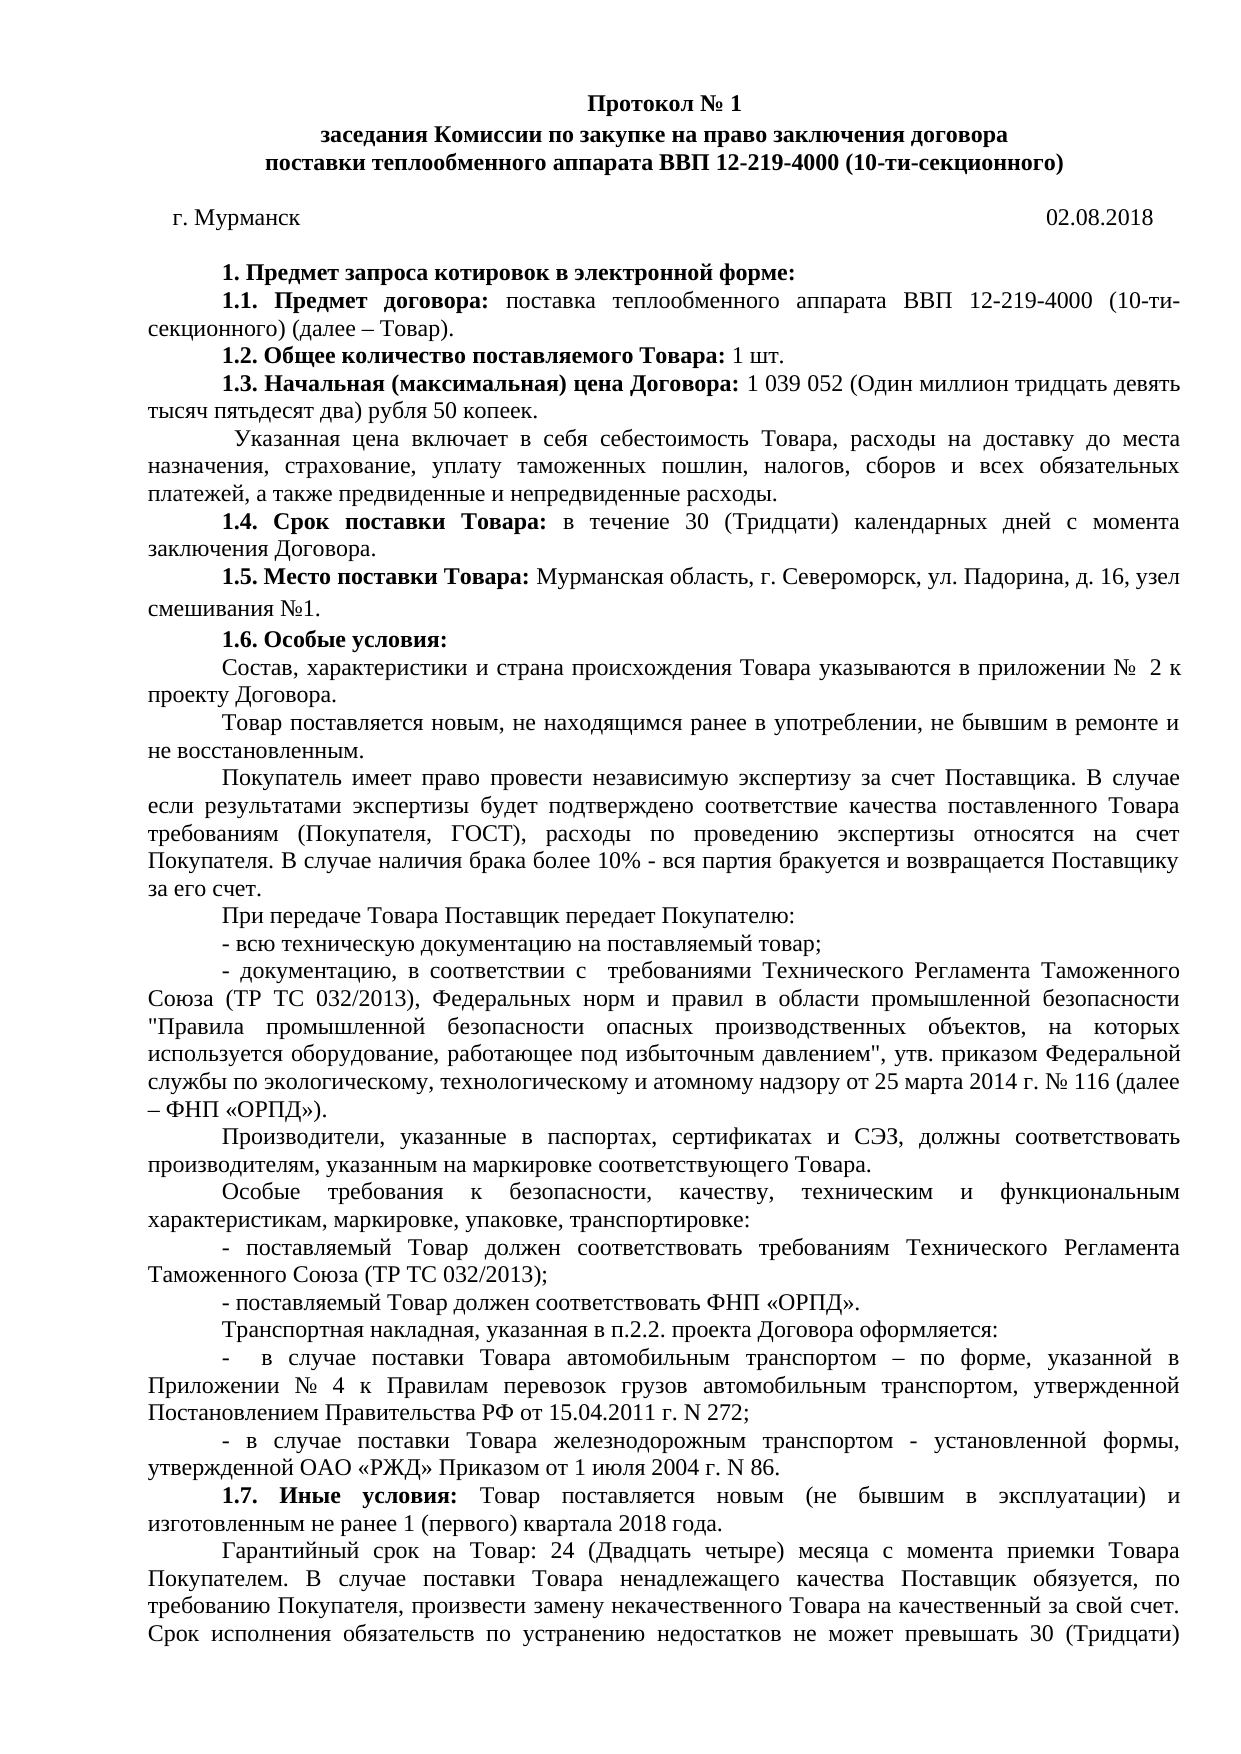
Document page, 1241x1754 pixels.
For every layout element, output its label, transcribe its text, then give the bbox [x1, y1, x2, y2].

text Товар поставляется новым, не находящимся ранее в употреблении, не бывшим в ремонте и не восстановленным. [148, 708, 1181, 763]
text Транспортная накладная, указанная в п.2.2. проекта Договора оформляется: [148, 1315, 1181, 1343]
text - поставляемый Товар должен соответствовать ФНП «ОРПД». [148, 1288, 1181, 1315]
text - в случае поставки Товара железнодорожным транспортом - установленной формы, утвержденной ОАО «РЖД» Приказом от 1 июля 2004 г. N 86. [148, 1426, 1181, 1481]
text При передаче Товара Поставщик передает Покупателю: [148, 901, 1181, 929]
text 1.1. Предмет договора: поставка теплообменного аппарата ВВП 12-219-4000 (10-ти-секционного) (далее – Товар). [148, 286, 1181, 341]
text 1.4. Срок поставки Товара: в течение 30 (Тридцати) календарных дней с момента заключения Договора. [148, 507, 1181, 562]
text Производители, указанные в паспортах, сертификатах и СЭЗ, должны соответствовать производителям, указанным на маркировке соответствующего Товара. [148, 1122, 1181, 1177]
text 1.2. Общее количество поставляемого Товара: 1 шт. [148, 341, 1181, 369]
text Особые требования к безопасности, качеству, техническим и функциональным характеристикам, маркировке, упаковке, транспортировке: [148, 1177, 1181, 1233]
text Указанная цена включает в себя себестоимость Товара, расходы на доставку до места назначения, страхование, уплату таможенных пошлин, налогов, сборов и всех обязательных платежей, а также предвиденные и непредвиденные расходы. [148, 424, 1181, 507]
text заседания Комиссии по закупке на право заключения договора [148, 120, 1181, 148]
text - поставляемый Товар должен соответствовать требованиям Технического Регламента Таможенного Союза (ТР ТС 032/2013); [148, 1233, 1181, 1288]
text 1.6. Особые условия: [148, 625, 1181, 653]
text г. Мурманск 02.08.2018 [148, 203, 1181, 231]
text Покупатель имеет право провести независимую экспертизу за счет Поставщика. В случае если результатами экспертизы будет подтверждено соответствие качества поставленного Товара требованиям (Покупателя, ГОСТ), расходы по проведению экспертизы относятся на счет Покупателя. В случае наличия брака более 10% - вся партия бракуется и возвращается Поставщику за его счет. [148, 763, 1181, 901]
text Протокол № 1 [148, 89, 1181, 116]
text 1.7. Иные условия: Товар поставляется новым (не бывшим в эксплуатации) и изготовленным не ранее 1 (первого) квартала 2018 года. [148, 1481, 1181, 1536]
text - в случае поставки Товара автомобильным транспортом – по форме, указанной в Приложении № 4 к Правилам перевозок грузов автомобильным транспортом, утвержденной Постановлением Правительства РФ от 15.04.2011 г. N 272; [148, 1343, 1181, 1426]
text - документацию, в соответствии с требованиями Технического Регламента Таможенного Союза (ТР ТС 032/2013), Федеральных норм и правил в области промышленной безопасности "Правила промышленной безопасности опасных производственных объектов, на которых используется оборудование, работающее под избыточным давлением", утв. приказом Федеральной службы по экологическому, технологическому и атомному надзору от 25 марта 2014 г. № 116 (далее – ФНП «ОРПД»). [148, 957, 1181, 1122]
text Состав, характеристики и страна происхождения Товара указываются в приложении № 2 к проекту Договора. [148, 653, 1181, 708]
subtitle 1. Предмет запроса котировок в электронной форме: [148, 258, 1181, 286]
text - всю техническую документацию на поставляемый товар; [148, 929, 1181, 957]
text поставки теплообменного аппарата ВВП 12-219-4000 (10-ти-секционного) [148, 148, 1181, 176]
text 1.3. Начальная (максимальная) цена Договора: 1 039 052 (Один миллион тридцать девять тысяч пятьдесят два) рубля 50 копеек. [148, 369, 1181, 424]
text 1.5. Место поставки Товара: Мурманская область, г. Североморск, ул. Падорина, д. 16, узел смешивания №1. [148, 562, 1181, 621]
